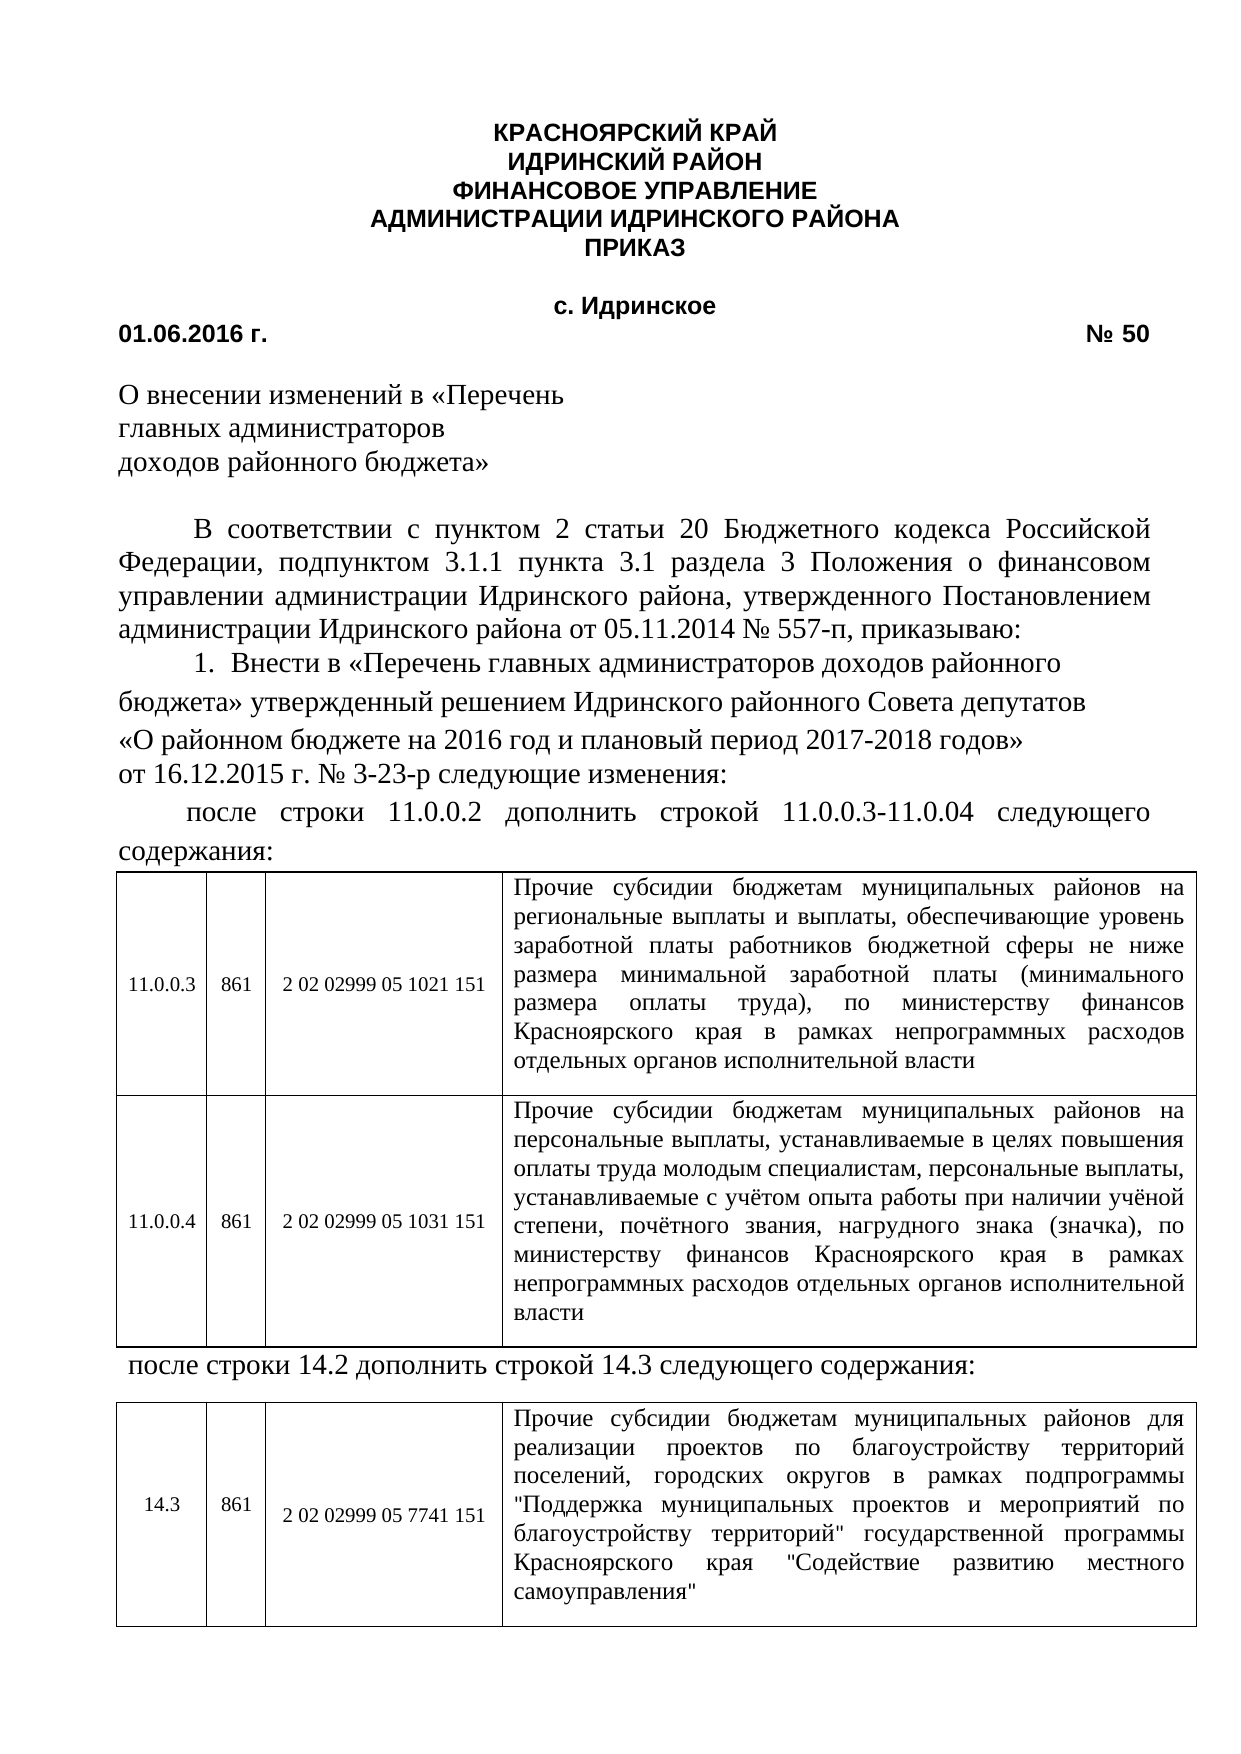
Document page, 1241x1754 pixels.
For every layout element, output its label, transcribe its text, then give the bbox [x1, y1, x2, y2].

table_cell 861 [207, 1403, 265, 1626]
table_cell Прочие субсидии бюджетам муниципальных районов для реализации проектов по благоустройству территорий поселений, городских округов в рамках подпрограммы "Поддержка муниципальных проектов и мероприятий по благоустройству территорий" государственной программы Красноярского края "Содействие развитию местного самоуправления" [503, 1403, 1196, 1626]
title с. Идринское [118, 291, 1152, 319]
title 01.06.2016 г. № 50 [118, 319, 1152, 348]
title КРАСНОЯРСКИЙ КРАЙ [118, 118, 1240, 147]
table_cell 861 [207, 1096, 265, 1346]
table_header Прочие субсидии бюджетам муниципальных районов на региональные выплаты и выплаты, обеспечивающие уровень заработной платы работников бюджетной сферы не ниже размера минимальной заработной платы (минимального размера оплаты труда), по министерству финансов Красноярского края в рамках непрограммных расходов отдельных органов исполнительной власти [503, 873, 1196, 1094]
table_header 11.0.0.3 [117, 873, 206, 1094]
table_header 861 [207, 873, 265, 1094]
table_header 2 02 02999 05 1021 151 [266, 873, 502, 1094]
table_cell 14.3 [117, 1403, 206, 1626]
text доходов районного бюджета» [118, 444, 1152, 477]
title ПРИКАЗ [118, 233, 1152, 262]
table_cell 11.0.0.4 [117, 1096, 206, 1346]
table_cell 2 02 02999 05 1031 151 [266, 1096, 502, 1346]
title ФИНАНСОВОЕ УПРАВЛЕНИЕ АДМИНИСТРАЦИИ ИДРИНСКОГО РАЙОНА [118, 176, 1152, 233]
text от 16.12.2015 г. № 3-23-р следующие изменения: [118, 756, 1152, 789]
table_cell Прочие субсидии бюджетам муниципальных районов на персональные выплаты, устанавливаемые в целях повышения оплаты труда молодым специалистам, персональные выплаты, устанавливаемые с учётом опыта работы при наличии учёной степени, почётного звания, нагрудного знака (значка), по министерству финансов Красноярского края в рамках непрограммных расходов отдельных органов исполнительной власти [503, 1096, 1196, 1346]
list Внести в «Перечень главных администраторов доходов районного [193, 645, 1152, 679]
title главных администраторов [118, 410, 1152, 444]
table_cell 2 02 02999 05 7741 151 [266, 1403, 502, 1626]
title О внесении изменений в «Перечень [118, 377, 1152, 410]
text «О районном бюджете на 2016 год и плановый период 2017-2018 годов» [118, 722, 1152, 756]
table_cell после строки 14.2 дополнить строкой 14.3 следующего содержания: [117, 1348, 1196, 1402]
text после строки 11.0.0.2 дополнить строкой 11.0.0.3-11.0.04 следующего содержания: [118, 794, 1152, 866]
text бюджета» утвержденный решением Идринского районного Совета депутатов [118, 684, 1152, 717]
title ИДРИНСКИЙ РАЙОН [118, 147, 1152, 176]
text В соответствии с пунктом 2 статьи 20 Бюджетного кодекса Российской Федерации, подпунктом 3.1.1 пункта 3.1 раздела 3 Положения о финансовом управлении администрации Идринского района, утвержденного Постановлением администрации Идринского района от 05.11.2014 № 557-п, приказываю: [118, 511, 1152, 645]
